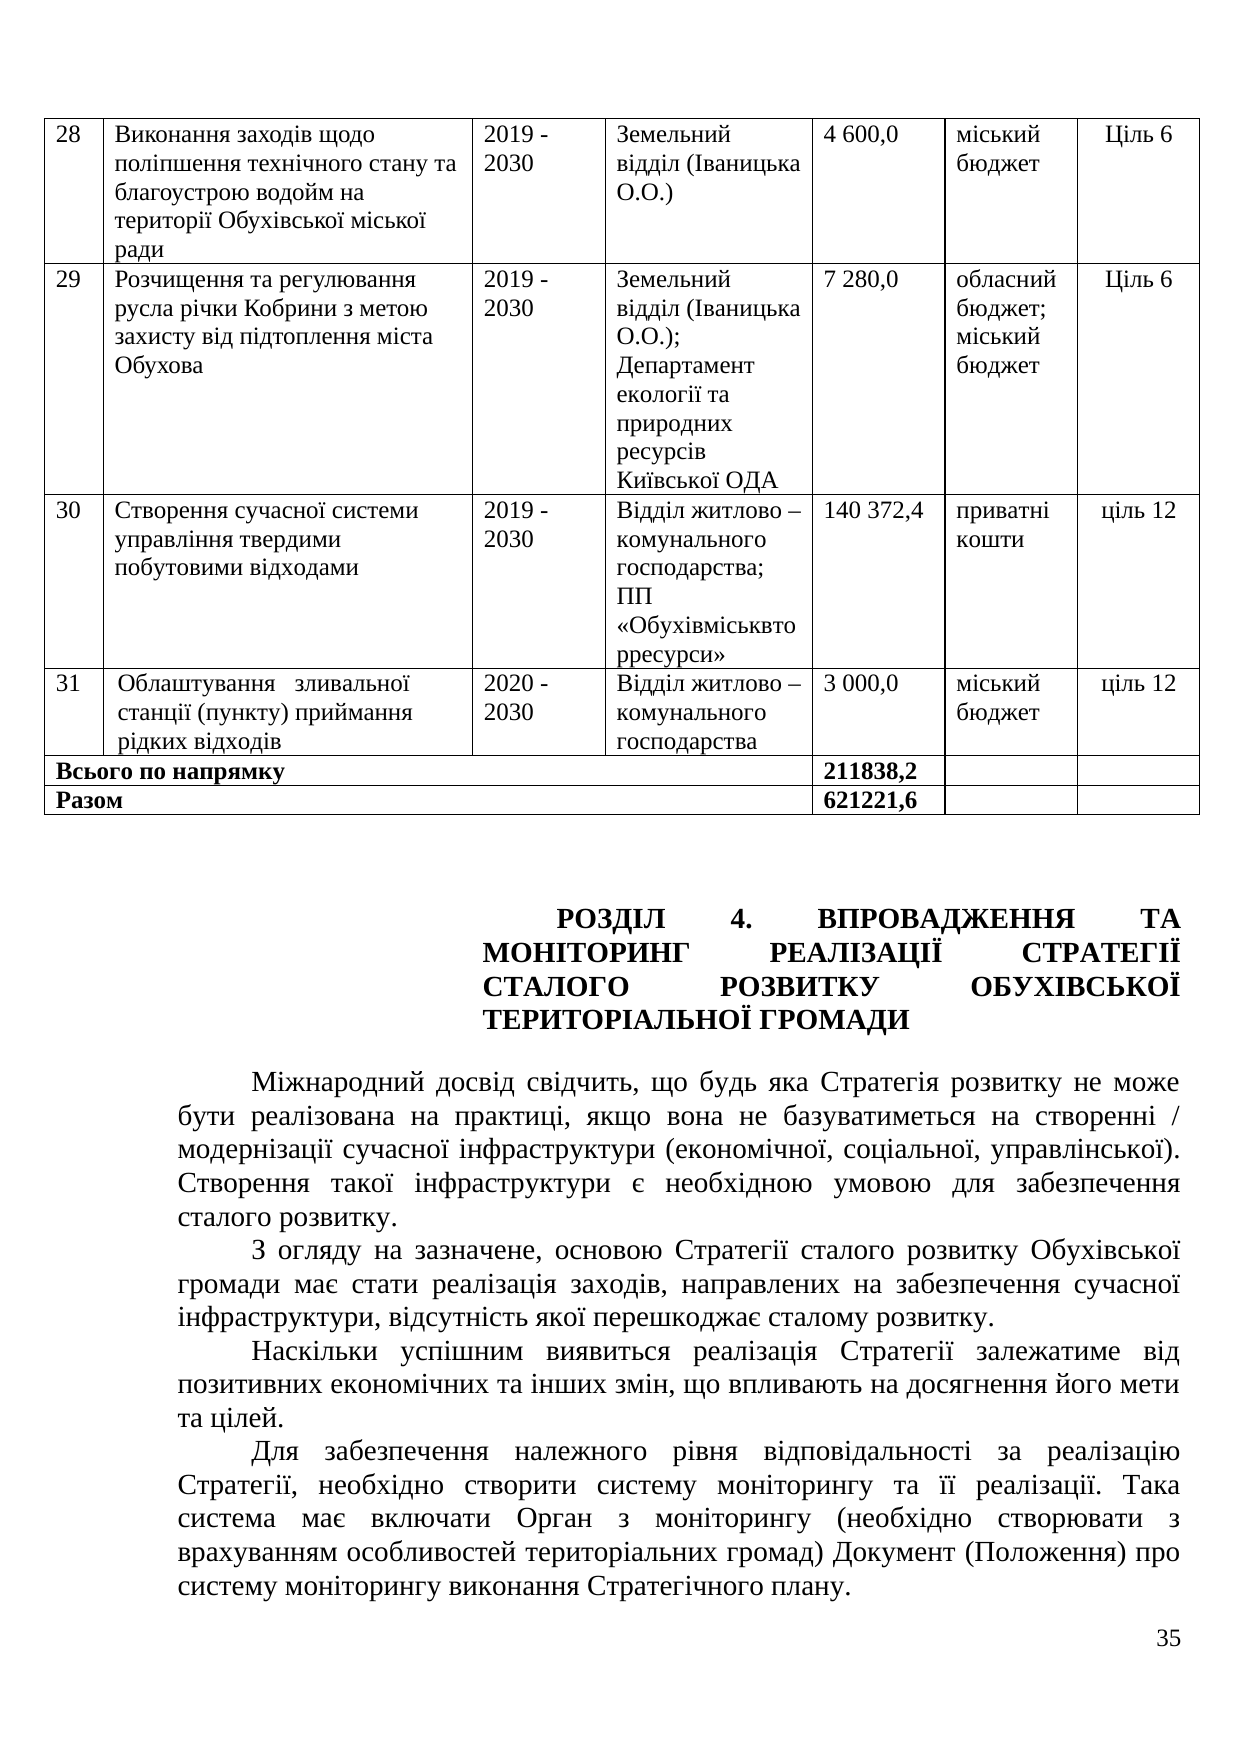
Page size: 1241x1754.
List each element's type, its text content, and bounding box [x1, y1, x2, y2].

table_cell Облаштування зливальної станції (пункту) приймання рідких відходів [104, 669, 472, 755]
table_cell обласний бюджет; міський бюджет [946, 264, 1077, 494]
table_cell 30 [45, 495, 103, 667]
table_cell приватні кошти [946, 495, 1077, 667]
table_cell 4 600,0 [813, 119, 944, 263]
table_cell міський бюджет [946, 669, 1077, 755]
text Наскільки успішним виявиться реалізація Стратегії залежатиме від позитивних економічних та інших змін, що впливають на досягнення його мети та цілей. [177, 1333, 1181, 1433]
text Для забезпечення належного рівня відповідальності за реалізацію Стратегії, необхідно створити систему моніторингу та її реалізації. Така система має включати Орган з моніторингу (необхідно створювати з врахуванням особливостей територіальних громад) Документ (Положення) про систему моніторингу виконання Стратегічного плану. [177, 1433, 1181, 1601]
table_cell Земельний відділ (Іваницька О.О.); Департамент екології та природних ресурсів Київської ОДА [606, 264, 812, 494]
table_cell Розчищення та регулювання русла річки Кобрини з метою захисту від підтоплення міста Обухова [104, 264, 472, 494]
table_cell [946, 786, 1077, 814]
table_cell міський бюджет [946, 119, 1077, 263]
table_cell [1078, 756, 1199, 784]
table_cell Ціль 6 [1078, 264, 1199, 494]
table_cell [946, 756, 1077, 784]
table_cell Ціль 6 [1078, 119, 1199, 263]
table_cell 28 [45, 119, 103, 263]
table_cell ціль 12 [1078, 495, 1199, 667]
table_cell 2020 - 2030 [473, 669, 605, 755]
table_cell Відділ житлово – комунального господарства [606, 669, 812, 755]
table_cell 211838,2 [813, 756, 944, 784]
table_cell 621221,6 [813, 786, 944, 814]
table_cell Відділ житлово – комунального господарства; ПП «Обухівміськвторресурси» [606, 495, 812, 667]
table_cell 29 [45, 264, 103, 494]
table_cell 2019 - 2030 [473, 264, 605, 494]
text З огляду на зазначене, основою Стратегії сталого розвитку Обухівської громади має стати реалізація заходів, направлених на забезпечення сучасної інфраструктури, відсутність якої перешкоджає сталому розвитку. [177, 1232, 1181, 1333]
table_cell 3 000,0 [813, 669, 944, 755]
subtitle РОЗДІЛ 4. ВПРОВАДЖЕННЯ ТА МОНІТОРИНГ РЕАЛІЗАЦІЇ СТРАТЕГІЇ СТАЛОГО РОЗВИТКУ ОБУХІВСЬКОЇ ТЕРИТОРІАЛЬНОЇ ГРОМАДИ [482, 902, 1181, 1036]
table_cell Разом [45, 786, 812, 814]
table_cell Земельний відділ (Іваницька О.О.) [606, 119, 812, 263]
table_cell Створення сучасної системи управління твердими побутовими відходами [104, 495, 472, 667]
table_cell Виконання заходів щодо поліпшення технічного стану та благоустрою водойм на території Обухівської міської ради [104, 119, 472, 263]
text Міжнародний досвід свідчить, що будь яка Стратегія розвитку не може бути реалізована на практиці, якщо вона не базуватиметься на створенні / модернізації сучасної інфраструктури (економічної, соціальної, управлінської). Створення такої інфраструктури є необхідною умовою для забезпечення сталого розвитку. [177, 1064, 1181, 1232]
table_cell 2019 - 2030 [473, 119, 605, 263]
table_cell Всього по напрямку [45, 756, 812, 784]
table_cell 2019 -2030 [473, 495, 605, 667]
table_cell [1078, 786, 1199, 814]
table_cell 31 [45, 669, 103, 755]
table_cell 140 372,4 [813, 495, 944, 667]
table_cell 7 280,0 [813, 264, 944, 494]
table_cell ціль 12 [1078, 669, 1199, 755]
